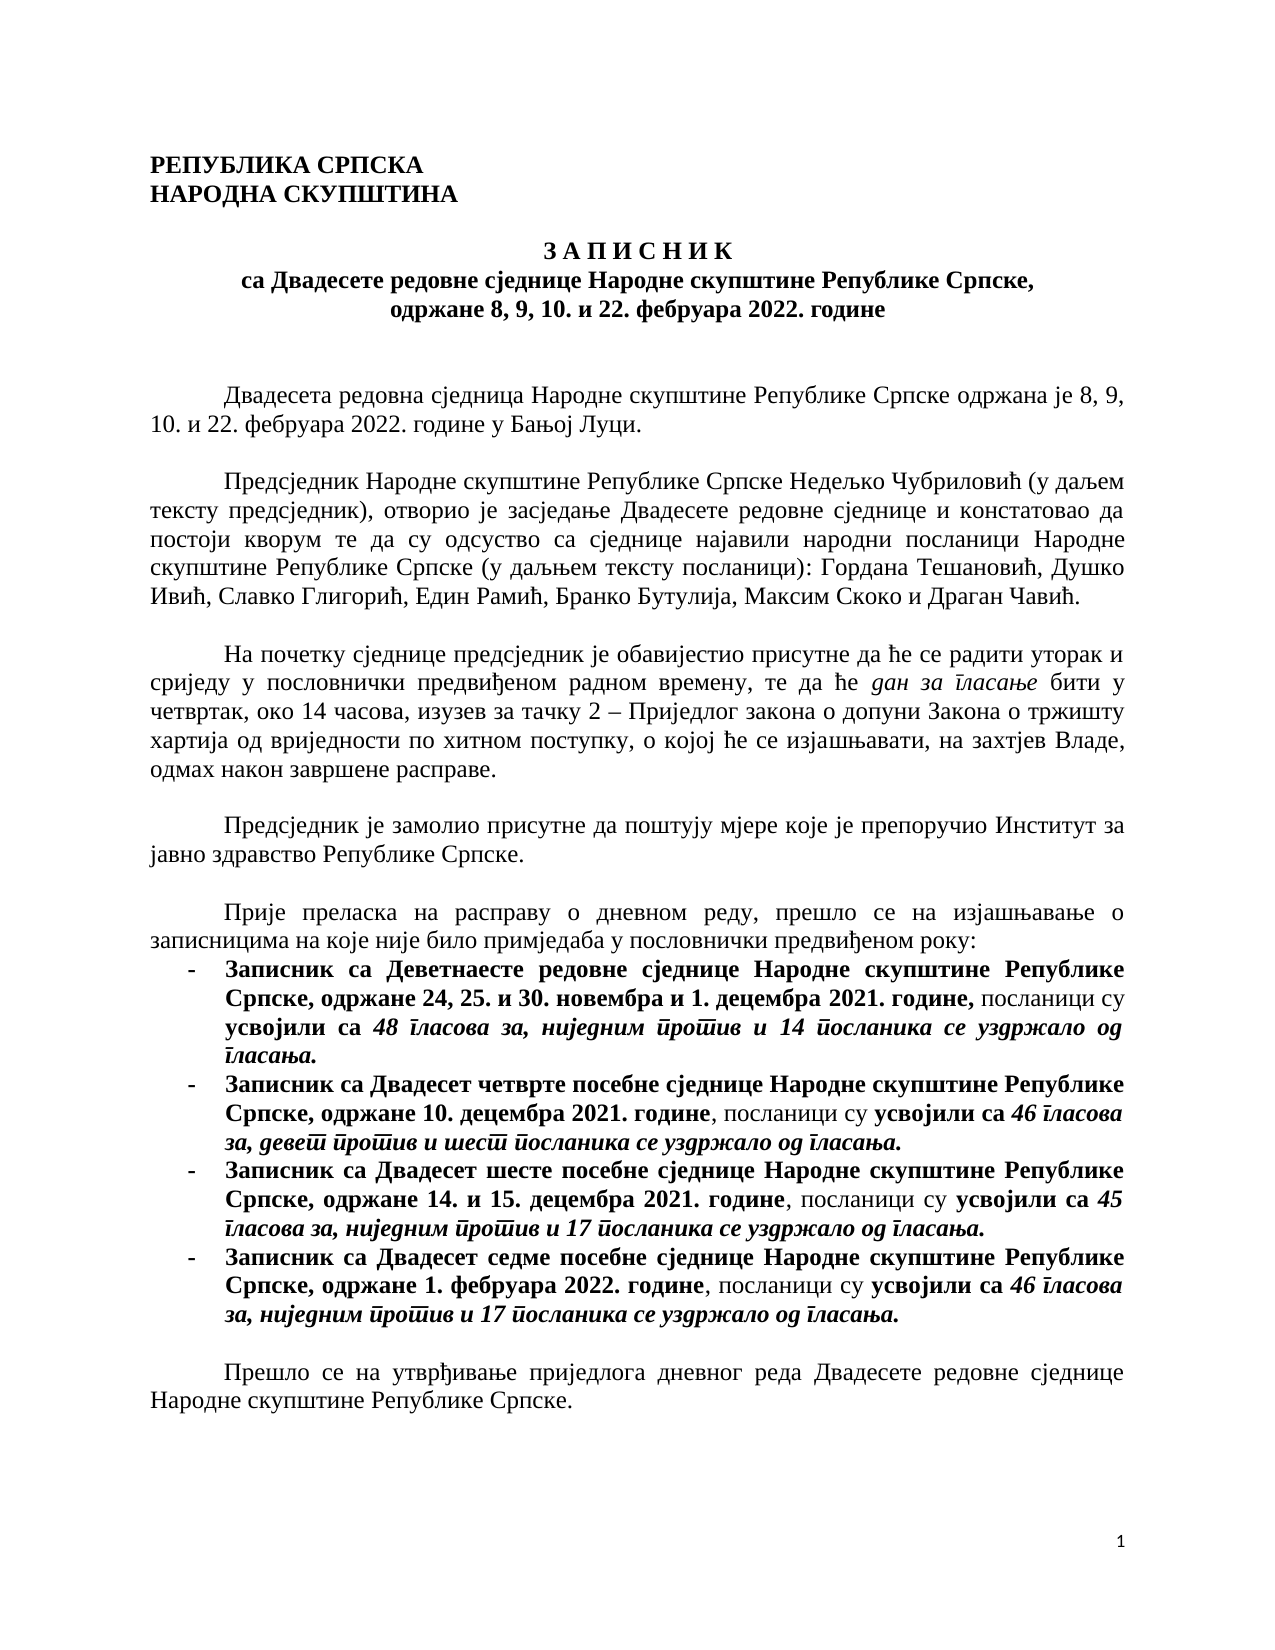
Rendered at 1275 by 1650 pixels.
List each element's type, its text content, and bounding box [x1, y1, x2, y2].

text На почетку сједнице предсједник је обавијестио присутне да ће се радити уторак и сриједу у пословнички предвиђеном радном времену, те да ће дан за гласање бити у четвртак, око 14 часова, изузев за тачку 2 – Приједлог закона о допуни Закона о тржишту хартија од вриједности по хитном поступку, о којој ће се изјашњавати, на захтјев Владе, одмах након завршене расправе. [150, 639, 1125, 782]
text З А П И С Н И К [150, 236, 1125, 265]
text Двадесета редовна сједница Народне скупштине Републике Српске одржана је 8, 9, 10. и 22. фебруарa 2022. године у Бањој Луци. [150, 380, 1125, 437]
text Предсједник Народне скупштине Републике Српске Недељко Чубриловић (у даљем тексту предсједник), отворио је засједање Двадесете редовне сједнице и констатовао да постоји кворум те да су одсуство са сједнице најавили народни посланици Народне скупштине Републике Српске (у даљњем тексту посланици): Гордана Тешановић, Душко Ивић, Славко Глигорић, Един Рамић, Бранко Бутулија, Максим Скоко и Драган Чавић. [150, 466, 1125, 610]
text Прешло се на утврђивање приједлога дневног реда Двадесете редовне сједнице Народне скупштине Републике Српске. [150, 1357, 1125, 1414]
text НАРОДНА СКУПШТИНА [150, 179, 1125, 207]
text одржане 8, 9, 10. и 22. фебруара 2022. године [150, 294, 1125, 322]
list Записник са Двадесет шесте посебне сједнице Народне скупштине Републике Српске, одржане 14. и 15. децембра 2021. године, посланици су усвојили са 45 гласова за, ниједним против и 17 посланика се уздржало од гласања. [187, 1156, 1125, 1242]
text Предсједник је замолио присутне да поштују мјере које је препоручио Институт за јавно здравство Републике Српске. [150, 811, 1125, 868]
list Записник са Двадесет четврте посебне сједнице Народне скупштине Републике Српске, одржане 10. децембра 2021. године, посланици су усвојили са 46 гласова за, девет против и шест посланика се уздржало од гласања. [187, 1069, 1125, 1156]
list Записник са Деветнаесте редовне сједнице Народне скупштине Републике Српске, одржане 24, 25. и 30. новембра и 1. децембра 2021. године, посланици су усвојили са 48 гласова за, ниједним против и 14 посланика се уздржало од гласања. [187, 954, 1125, 1069]
text Прије преласка на расправу о дневном реду, прешло се на изјашњавање о записницима на које није било примједаба у пословнички предвиђеном року: [150, 897, 1125, 954]
text РЕПУБЛИКА СРПСКА [150, 150, 1125, 179]
text са Двадесете редовне сједнице Народне скупштине Републике Српске, [150, 265, 1125, 294]
list Записник са Двадесет седме посебне сједнице Народне скупштине Републике Српске, одржане 1. фебруара 2022. године, посланици су усвојили са 46 гласова за, ниједним против и 17 посланика се уздржало од гласања. [187, 1242, 1125, 1328]
